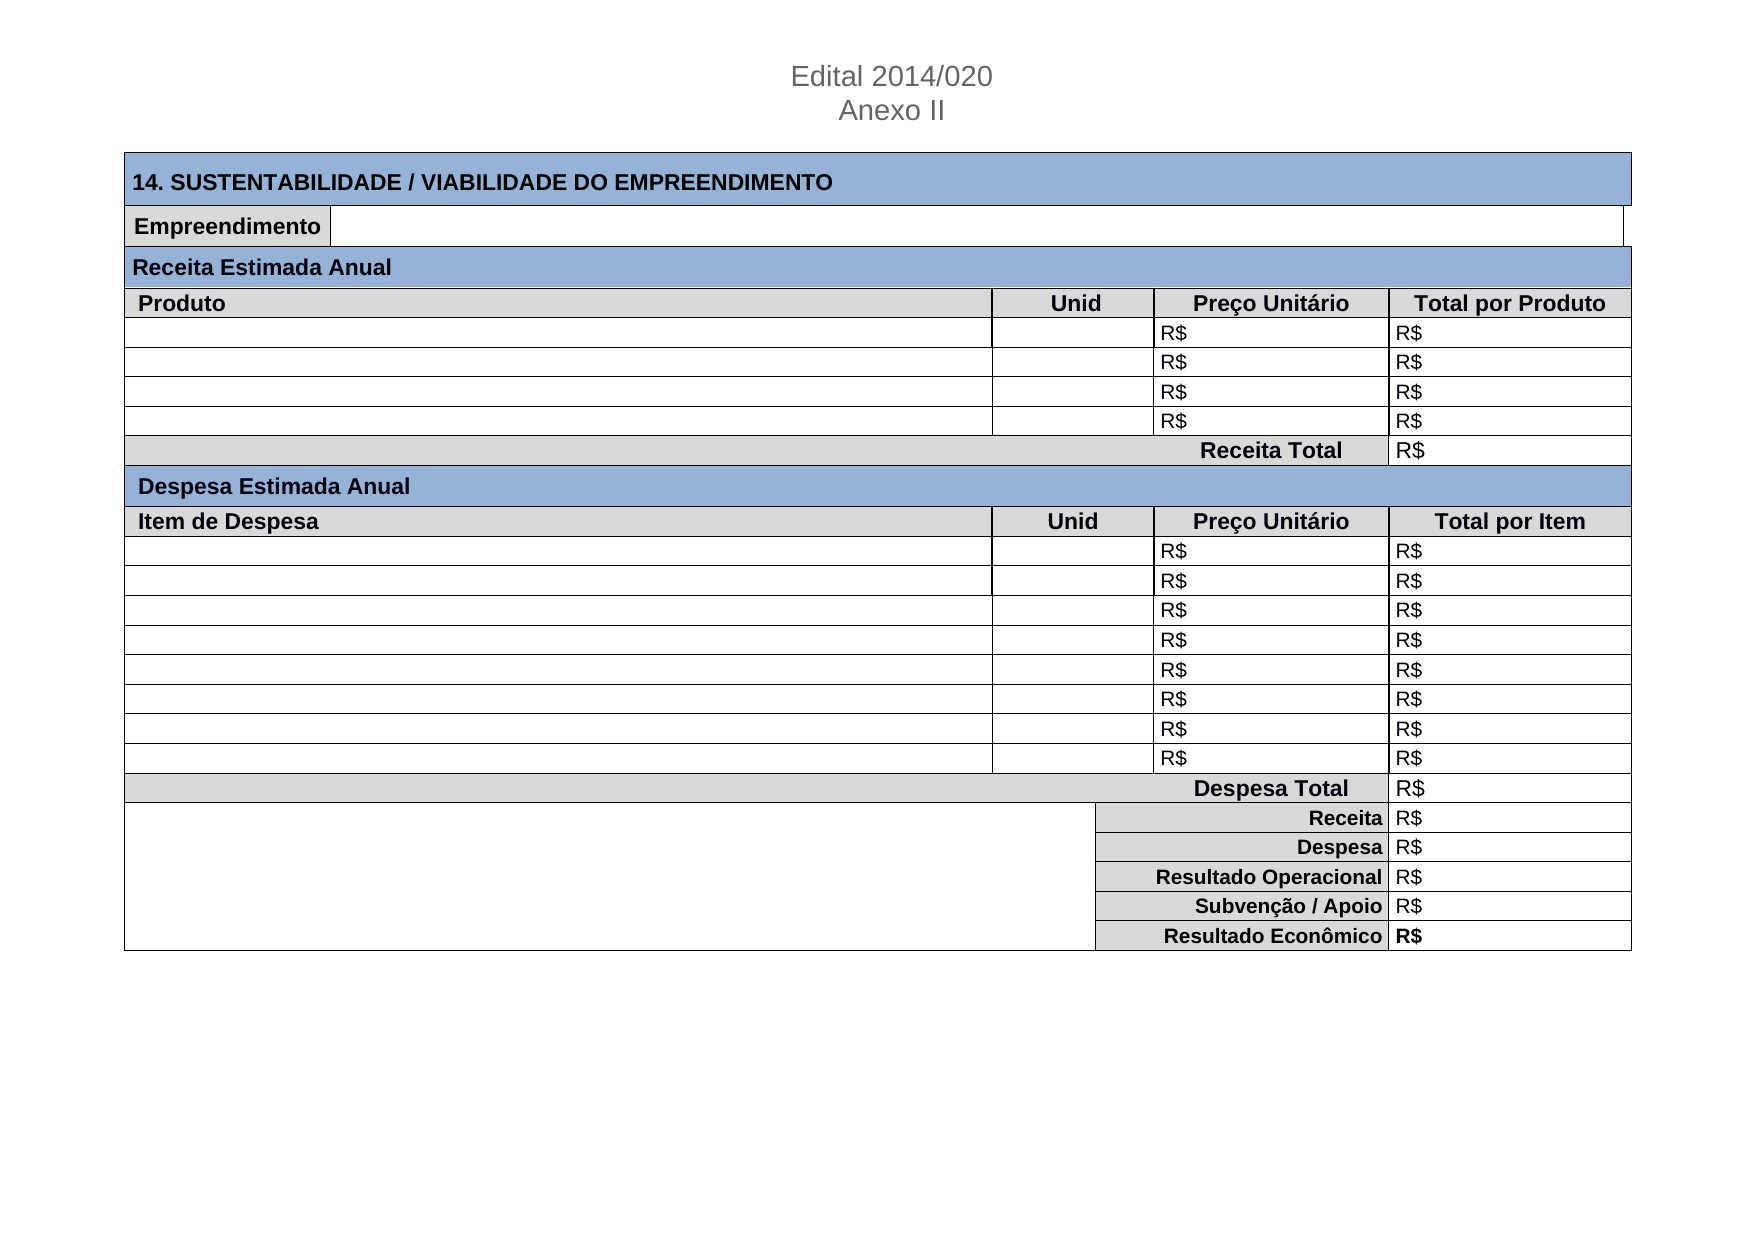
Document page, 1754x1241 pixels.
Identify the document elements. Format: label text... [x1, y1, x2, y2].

table_cell [993, 348, 1153, 376]
table_cell [1433, 537, 1631, 565]
table_cell [1198, 566, 1388, 595]
table_cell R$ [1390, 537, 1433, 565]
table_cell [1433, 596, 1631, 624]
table_cell [1198, 537, 1388, 565]
table_cell R$ [1390, 596, 1433, 624]
table_cell R$ [1390, 685, 1433, 713]
table_cell [125, 774, 1154, 802]
table_cell [1433, 921, 1631, 950]
table_cell [993, 566, 1153, 595]
table_cell R$ [1390, 377, 1433, 406]
table_cell [1198, 348, 1388, 376]
table_cell R$ [1389, 436, 1433, 465]
table_cell R$ [1390, 655, 1433, 684]
table_cell Empreendimento [125, 206, 330, 246]
table_cell [993, 596, 1153, 624]
table_cell R$ [1154, 407, 1198, 435]
table_cell R$ [1390, 744, 1433, 772]
table_cell Preço Unitário [1155, 289, 1388, 317]
table_cell [1433, 744, 1631, 772]
table_cell [993, 714, 1153, 743]
table_cell [1433, 862, 1631, 891]
table_cell Preço Unitário [1155, 507, 1388, 536]
table_cell R$ [1154, 348, 1198, 376]
table_cell R$ [1390, 318, 1433, 347]
table_cell [1433, 892, 1631, 920]
table_cell R$ [1155, 566, 1198, 595]
table_cell Total por Produto [1390, 289, 1631, 317]
table_cell [1433, 803, 1631, 832]
table_cell R$ [1154, 377, 1198, 406]
table_cell [1198, 377, 1388, 406]
table_cell [993, 626, 1153, 654]
table_cell [125, 626, 992, 654]
table_cell R$ [1154, 685, 1198, 713]
table_cell Despesa [1096, 833, 1388, 861]
table_cell [1433, 833, 1631, 861]
table_cell [1433, 774, 1631, 802]
table_cell [1198, 318, 1388, 347]
table_cell [993, 407, 1153, 435]
table_cell Despesa Estimada Anual [125, 466, 1631, 506]
table_cell [125, 377, 992, 406]
table_cell [1433, 685, 1631, 713]
table_cell R$ [1154, 655, 1198, 684]
table_header 14. SUSTENTABILIDADE / VIABILIDADE DO EMPREENDIMENTO [125, 153, 1631, 205]
table_cell R$ [1154, 596, 1198, 624]
table_cell [993, 744, 1153, 772]
table_cell R$ [1390, 348, 1433, 376]
table_cell [1433, 377, 1631, 406]
table_cell R$ [1389, 921, 1433, 950]
table_cell Receita Estimada Anual [125, 247, 1631, 287]
table_cell [993, 685, 1153, 713]
table_cell [1433, 348, 1631, 376]
table_cell Receita Total [1154, 436, 1388, 465]
table_cell [125, 407, 992, 435]
table_cell [125, 537, 991, 565]
table_cell [125, 803, 1095, 950]
table_cell [993, 655, 1153, 684]
table_cell [1198, 596, 1388, 624]
table_cell Unid [993, 289, 1153, 317]
table_cell Despesa Total [1154, 774, 1388, 802]
table_cell R$ [1390, 407, 1433, 435]
table_cell [1433, 714, 1631, 743]
table_cell [1198, 655, 1388, 684]
table_cell [993, 537, 1153, 565]
table_cell [1433, 318, 1631, 347]
table_cell [125, 566, 991, 595]
table_cell [1433, 436, 1631, 465]
table_cell [1433, 655, 1631, 684]
table_cell R$ [1154, 626, 1198, 654]
table_cell R$ [1389, 862, 1433, 891]
table_cell Receita [1096, 803, 1388, 832]
table_cell Produto [125, 289, 991, 317]
table_cell R$ [1389, 803, 1433, 832]
table_cell Resultado Econômico [1096, 921, 1388, 950]
table_cell [1198, 714, 1388, 743]
table_cell [125, 318, 991, 347]
table_cell [1433, 407, 1631, 435]
table_cell [125, 685, 992, 713]
table_cell [1198, 407, 1388, 435]
table_cell R$ [1390, 626, 1433, 654]
table_cell [993, 318, 1153, 347]
table_cell Unid [993, 507, 1153, 536]
table_cell [125, 436, 1154, 465]
table_cell Item de Despesa [125, 507, 991, 536]
table_cell R$ [1390, 714, 1433, 743]
table_cell [125, 596, 992, 624]
table_cell [1198, 744, 1388, 772]
table_cell Subvenção / Apoio [1096, 892, 1388, 920]
table_cell [125, 655, 992, 684]
table_cell Resultado Operacional [1096, 862, 1388, 891]
table_cell R$ [1155, 318, 1198, 347]
table_cell R$ [1154, 744, 1198, 772]
table_cell R$ [1154, 714, 1198, 743]
table_cell [125, 744, 992, 772]
table_cell [1433, 566, 1631, 595]
table_cell [993, 377, 1153, 406]
table_cell R$ [1389, 774, 1433, 802]
table_cell [125, 348, 992, 376]
table_cell [1198, 626, 1388, 654]
table_cell [331, 206, 1623, 246]
table_cell Total por Item [1390, 507, 1631, 536]
table_cell R$ [1389, 833, 1433, 861]
table_cell R$ [1390, 566, 1433, 595]
table_cell [125, 714, 992, 743]
table_cell [1198, 685, 1388, 713]
table_cell R$ [1155, 537, 1198, 565]
table_cell R$ [1389, 892, 1433, 920]
table_cell [1433, 626, 1631, 654]
